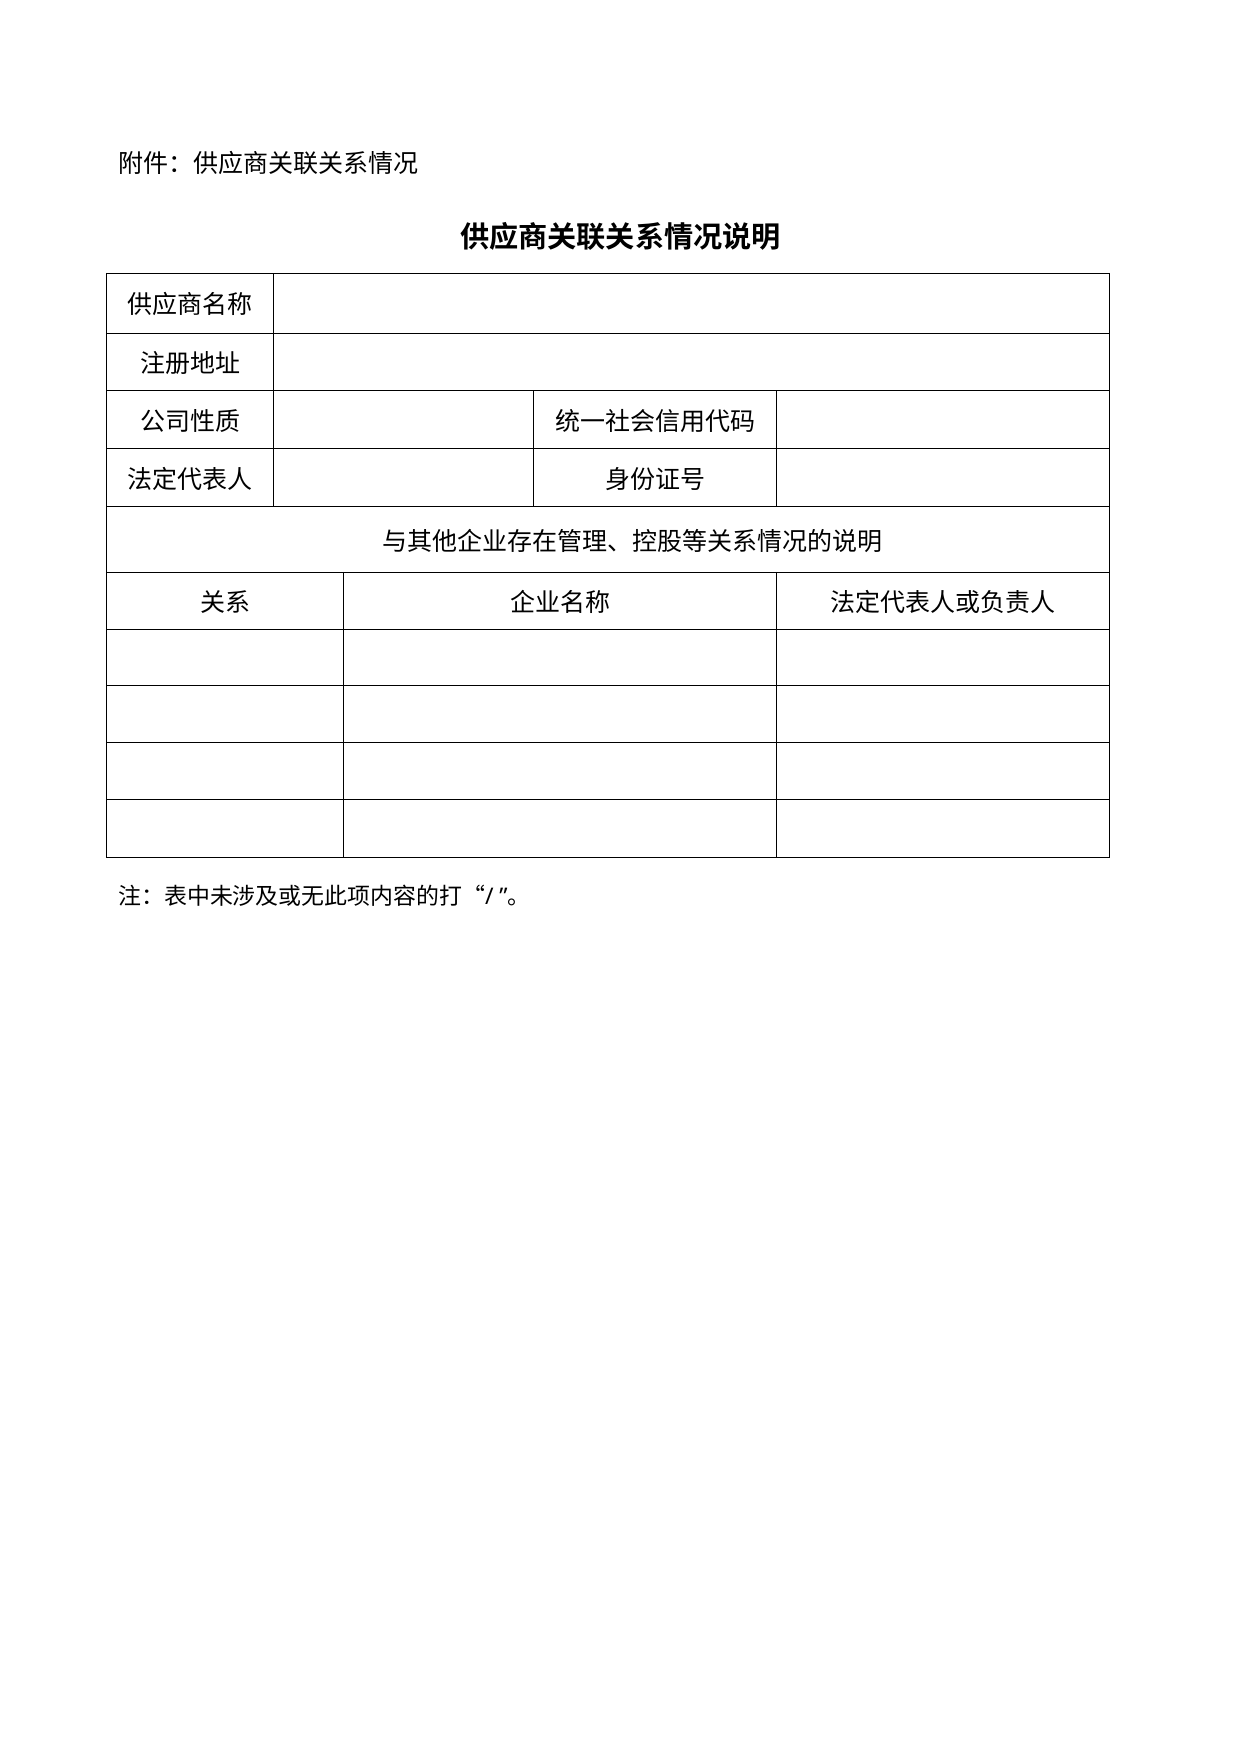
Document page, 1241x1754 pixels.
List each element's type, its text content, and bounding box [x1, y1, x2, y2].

table_cell [107, 800, 343, 857]
table_cell 注册地址 [107, 334, 273, 390]
table_cell 企业名称 [344, 573, 776, 628]
table_cell [777, 800, 1109, 857]
table_cell [777, 686, 1109, 742]
table_cell 公司性质 [107, 391, 273, 448]
table_cell [107, 743, 343, 798]
table_cell [107, 686, 343, 742]
table_cell 关系 [107, 573, 343, 628]
table_cell [344, 743, 776, 798]
table_cell 法定代表人 [107, 449, 273, 506]
table_cell [344, 630, 776, 685]
text 供应商关联关系情况说明 [118, 211, 1122, 257]
table_cell [344, 800, 776, 857]
table_cell [274, 449, 533, 506]
table_cell 法定代表人或负责人 [777, 573, 1109, 628]
table_cell 与其他企业存在管理、控股等关系情况的说明 [107, 507, 1109, 572]
table_cell [777, 391, 1109, 448]
text 注：表中未涉及或无此项内容的打“/ ”。 [118, 858, 1122, 916]
table_cell [777, 449, 1109, 506]
table_cell [107, 630, 343, 685]
table_cell [777, 743, 1109, 798]
table_cell [274, 334, 1109, 390]
table_cell [274, 391, 533, 448]
table_cell 身份证号 [534, 449, 776, 506]
table_header [274, 274, 1109, 332]
table_cell 统一社会信用代码 [534, 391, 776, 448]
text 附件：供应商关联关系情况 [118, 129, 1122, 194]
table_cell [344, 686, 776, 742]
table_header 供应商名称 [107, 274, 273, 332]
table_cell [777, 630, 1109, 685]
